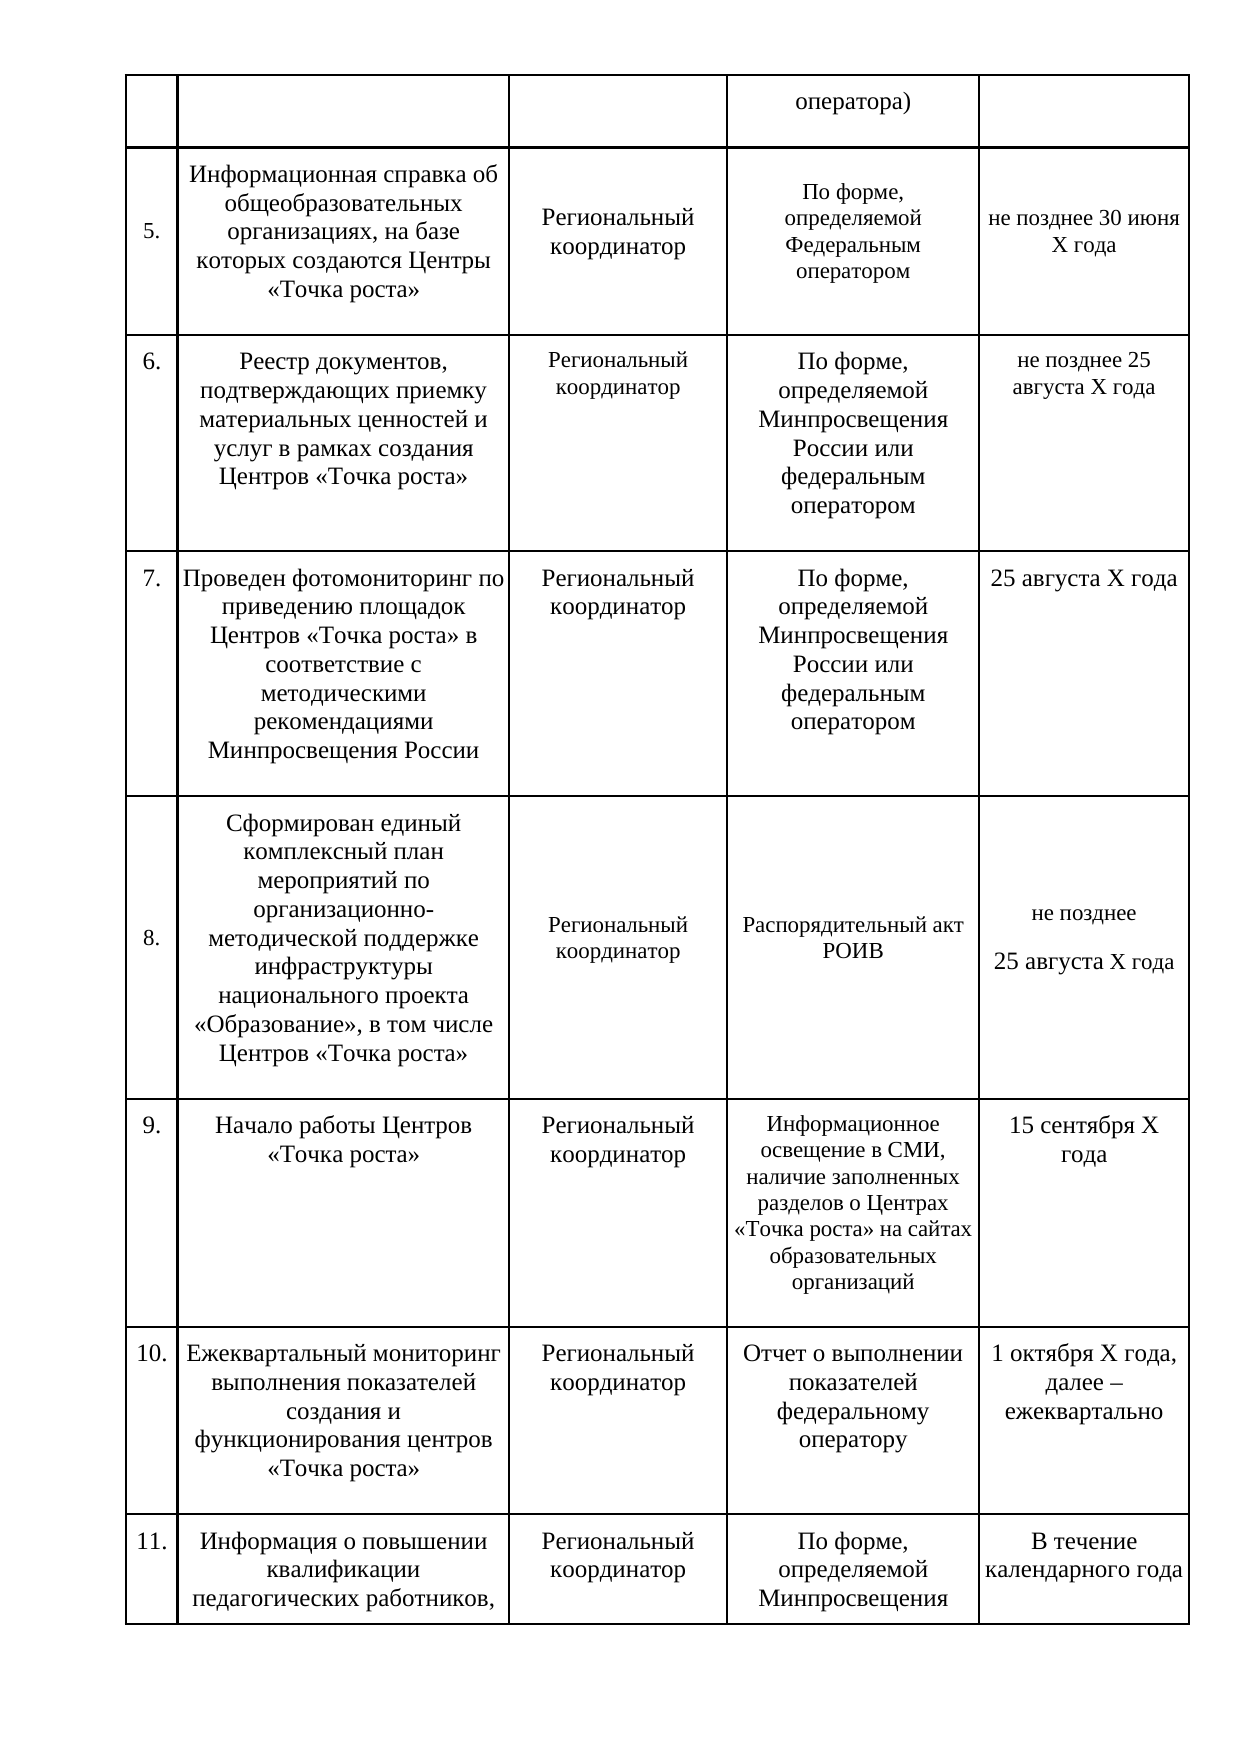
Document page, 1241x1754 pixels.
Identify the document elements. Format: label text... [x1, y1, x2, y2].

table_cell 5. [127, 149, 176, 334]
table_cell Сформирован единый комплексный план мероприятий по организационно-методической поддержке инфраструктуры национального проекта «Образование», в том числе Центров «Точка роста» [179, 797, 508, 1098]
table_cell 11. [127, 1515, 176, 1622]
table_cell Информационное освещение в СМИ, наличие заполненных разделов о Центрах «Точка роста» на сайтах образовательных организаций [728, 1100, 978, 1326]
table_cell 25 августа X года [980, 552, 1188, 795]
table_cell По форме, определяемой Минпросвещения России или федеральным оператором [728, 552, 978, 795]
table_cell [179, 1515, 508, 1622]
table_cell По форме, определяемой Федеральным оператором [728, 149, 978, 334]
table_cell Региональный координатор [510, 552, 726, 795]
table_cell 1 октября X года, далее – ежеквартально [980, 1328, 1188, 1513]
table_cell Региональный координатор [510, 797, 726, 1098]
table_cell не позднее 25 августа X года [980, 336, 1188, 550]
table_cell Региональный координатор [510, 1100, 726, 1326]
table_cell 15 сентября X года [980, 1100, 1188, 1326]
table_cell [179, 76, 508, 146]
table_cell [510, 76, 726, 146]
table_cell 8. [127, 797, 176, 1098]
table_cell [728, 1515, 978, 1622]
table_cell Региональный координатор [510, 336, 726, 550]
table_cell 9. [127, 1100, 176, 1326]
table_cell Реестр документов, подтверждающих приемку материальных ценностей и услуг в рамках создания Центров «Точка роста» [179, 336, 508, 550]
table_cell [728, 76, 978, 146]
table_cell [510, 1515, 726, 1622]
table_cell Распорядительный акт РОИВ [728, 797, 978, 1098]
table_cell 10. [127, 1328, 176, 1513]
table_cell Региональный координатор [510, 1328, 726, 1513]
table_cell Отчет о выполнении показателей федеральному оператору [728, 1328, 978, 1513]
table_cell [980, 76, 1188, 146]
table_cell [980, 1515, 1188, 1622]
table_cell Информационная справка об общеобразовательных организациях, на базе которых создаются Центры «Точка роста» [179, 149, 508, 334]
table_cell 4. [127, 76, 176, 146]
table_cell не позднее 30 июня X года [980, 149, 1188, 334]
table_cell Начало работы Центров «Точка роста» [179, 1100, 508, 1326]
table_cell Ежеквартальный мониторинг выполнения показателей создания и функционирования центров «Точка роста» [179, 1328, 508, 1513]
table_cell 7. [127, 552, 176, 795]
table_cell 6. [127, 336, 176, 550]
table_cell Проведен фотомониторинг по приведению площадок Центров «Точка роста» в соответствие с методическими рекомендациями Минпросвещения России [179, 552, 508, 795]
table_cell не позднее 25 августа X года [980, 797, 1188, 1098]
table_cell Региональный координатор [510, 149, 726, 334]
table_cell По форме, определяемой Минпросвещения России или федеральным оператором [728, 336, 978, 550]
